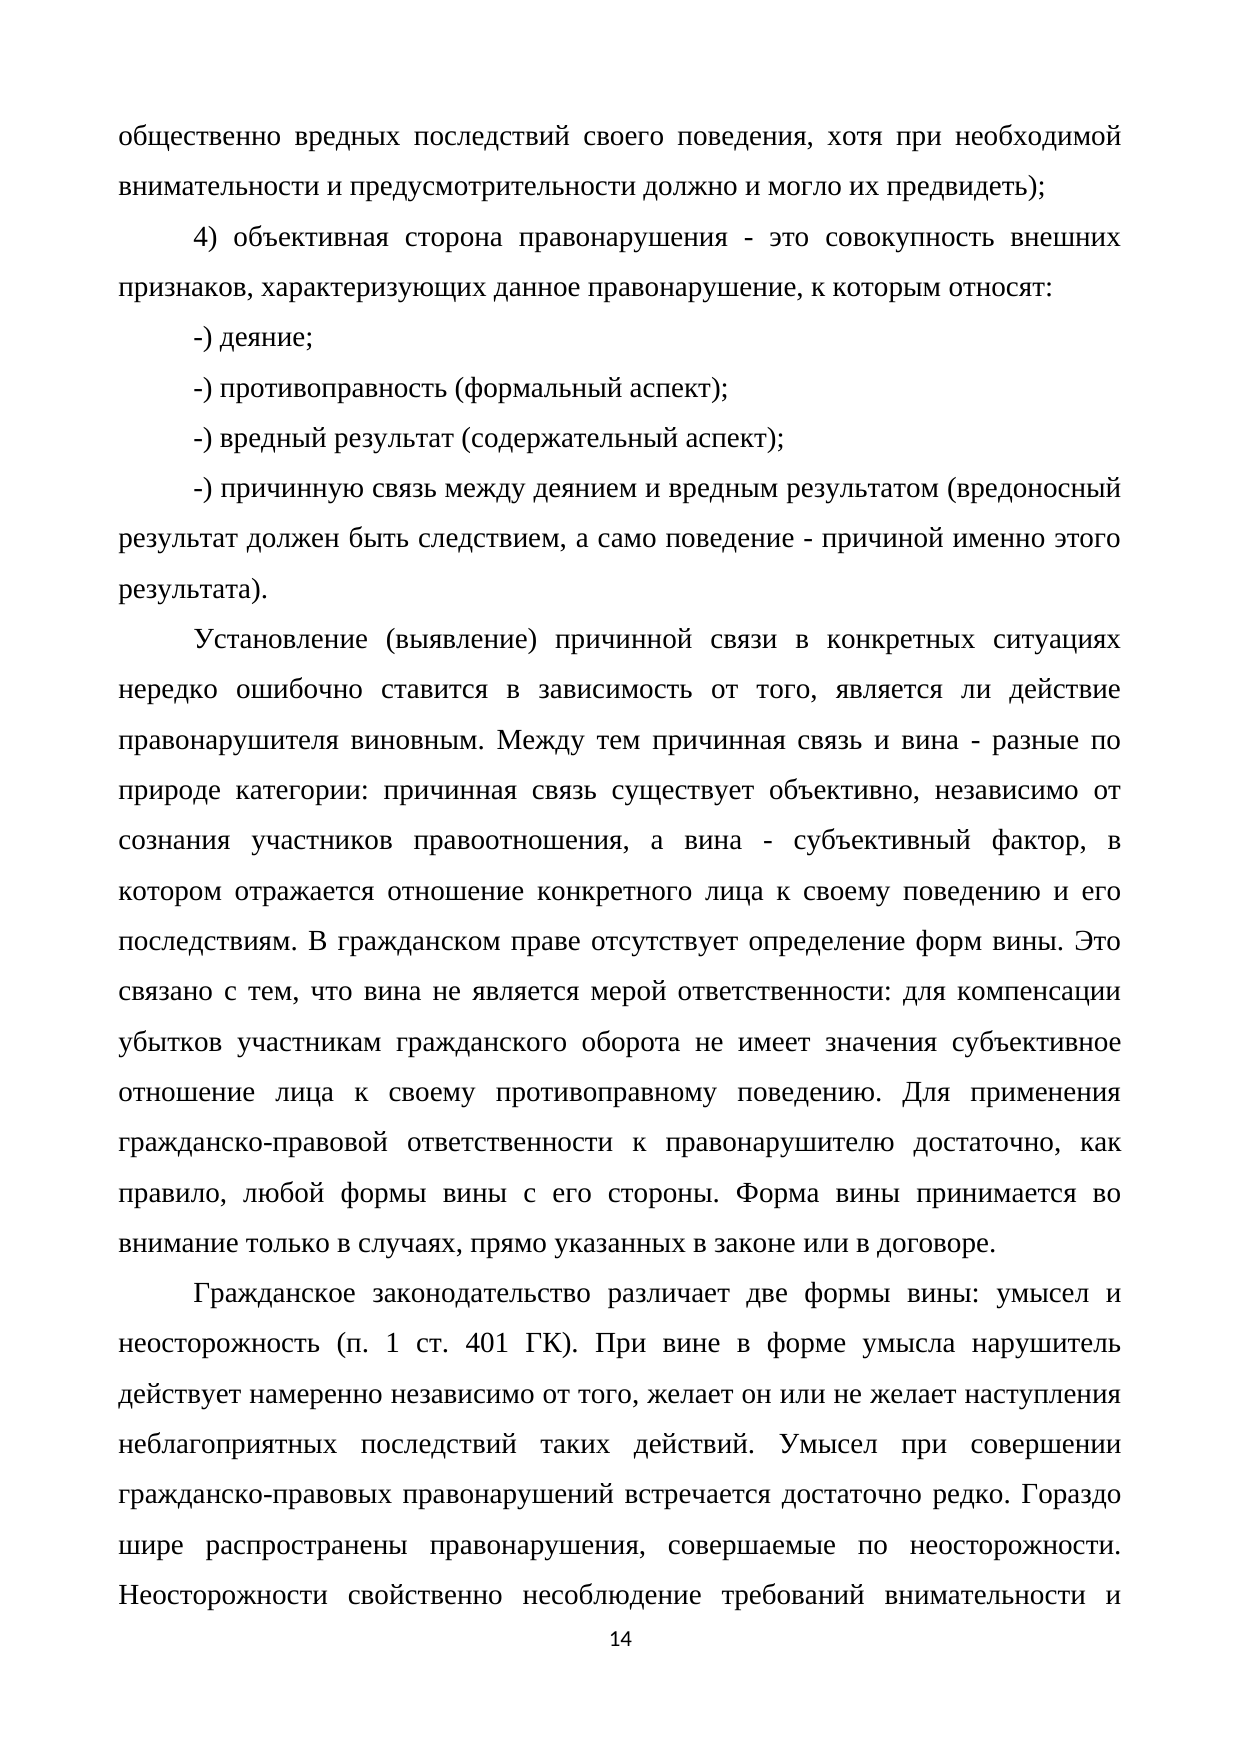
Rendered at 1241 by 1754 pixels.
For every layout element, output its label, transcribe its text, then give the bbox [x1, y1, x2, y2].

text -) противоправность (формальный аспект); [118, 370, 1122, 403]
text 4) объективная сторона правонарушения - это совокупность внешних признаков, характеризующих данное правонарушение, к которым относят: [118, 219, 1122, 303]
text -) причинную связь между деянием и вредным результатом (вредоносный результат должен быть следствием, а само поведение - причиной именно этого результата). [118, 470, 1122, 604]
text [118, 118, 1122, 202]
text -) деяние; [118, 319, 1122, 353]
text Установление (выявление) причинной связи в конкретных ситуациях нередко ошибочно ставится в зависимость от того, является ли действие правонарушителя виновным. Между тем причинная связь и вина - разные по природе категории: причинная связь существует объективно, независимо от сознания участников правоотношения, а вина - субъективный фактор, в котором отражается отношение конкретного лица к своему поведению и его последствиям. В гражданском праве отсутствует определение форм вины. Это связано с тем, что вина не является мерой ответственности: для компенсации убытков участникам гражданского оборота не имеет значения субъективное отношение лица к своему противоправному поведению. Для применения гражданско-правовой ответственности к правонарушителю достаточно, как правило, любой формы вины с его стороны. Форма вины принимается во внимание только в случаях, прямо указанных в законе или в договоре. [118, 621, 1122, 1258]
text -) вредный результат (содержательный аспект); [118, 420, 1122, 453]
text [118, 1275, 1122, 1611]
